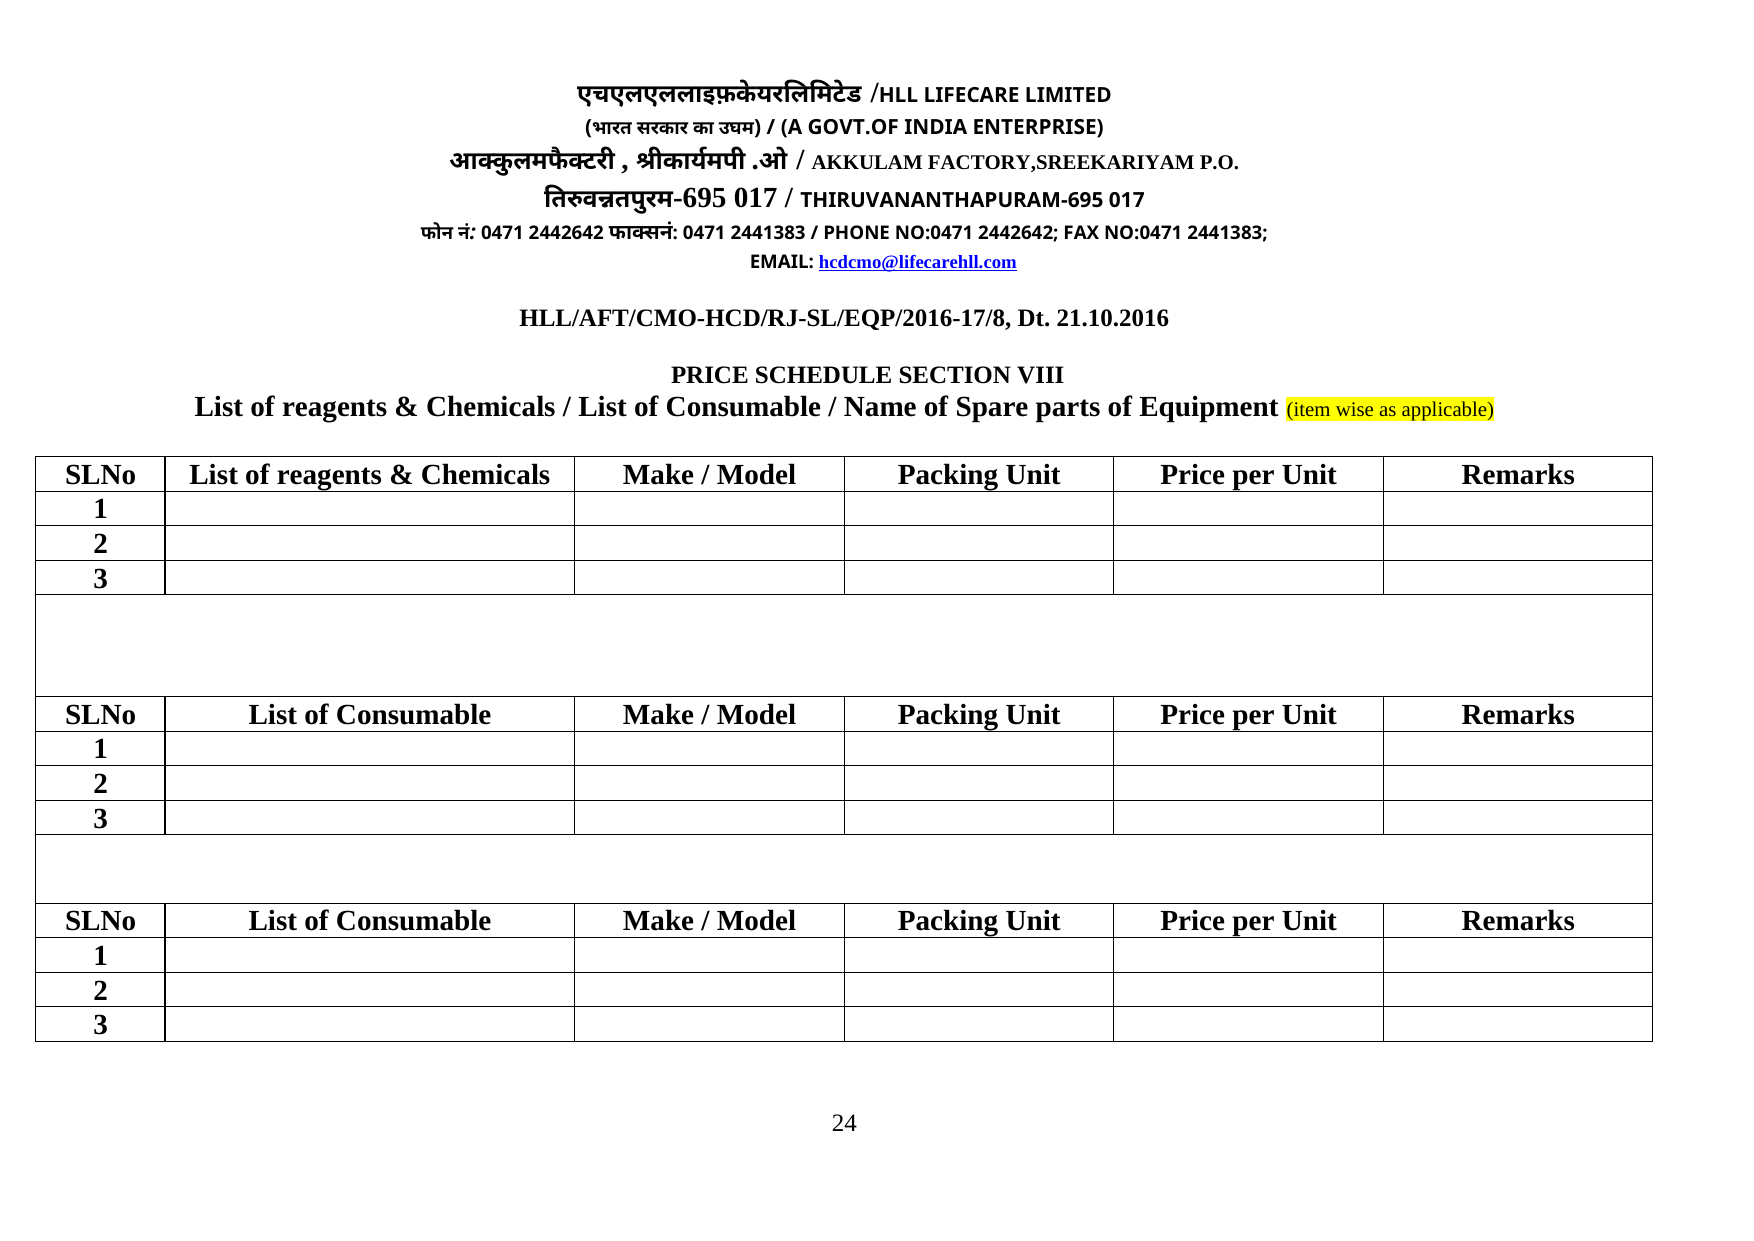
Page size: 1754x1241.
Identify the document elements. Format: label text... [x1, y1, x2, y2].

table_cell [845, 492, 1113, 525]
table_cell [575, 1007, 844, 1041]
table_cell [845, 526, 1113, 560]
table_cell Remarks [1384, 697, 1652, 731]
table_cell [1114, 561, 1383, 594]
table_cell Packing Unit [845, 904, 1113, 937]
table_cell List of Consumable [166, 904, 574, 937]
table_cell [166, 973, 574, 1006]
table_cell 1 [36, 492, 164, 525]
table_cell [1114, 492, 1383, 525]
table_cell Price per Unit [1114, 904, 1383, 937]
table_cell [1384, 1007, 1652, 1041]
table_cell [166, 1007, 574, 1041]
table_cell [575, 526, 844, 560]
table_cell 3 [36, 801, 164, 834]
table_cell [1114, 973, 1383, 1006]
table_cell [1384, 973, 1652, 1006]
table_cell [1384, 526, 1652, 560]
table_cell [845, 973, 1113, 1006]
table_cell [166, 526, 574, 560]
table_cell Packing Unit [845, 697, 1113, 731]
table_cell [166, 732, 574, 765]
table_cell [1384, 492, 1652, 525]
table_cell [166, 766, 574, 800]
table_cell 1 [36, 938, 164, 972]
table_cell [845, 732, 1113, 765]
table_cell Make / Model [575, 697, 844, 731]
table_cell Remarks [1384, 904, 1652, 937]
table_cell [1384, 561, 1652, 594]
table_cell SLNo [36, 904, 164, 937]
table_header List of reagents & Chemicals [166, 457, 574, 491]
table_cell [1114, 1007, 1383, 1041]
table_cell [575, 561, 844, 594]
table_cell [845, 1007, 1113, 1041]
table_cell [575, 766, 844, 800]
table_cell [575, 973, 844, 1006]
table_cell 2 [36, 766, 164, 800]
table_cell 1 [36, 732, 164, 765]
table_cell [845, 938, 1113, 972]
table_cell [1114, 732, 1383, 765]
table_cell [1114, 526, 1383, 560]
table_cell [575, 492, 844, 525]
table_cell List of Consumable [166, 697, 574, 731]
text PRICE SCHEDULE SECTION VIII [94, 360, 1641, 389]
table_cell [166, 938, 574, 972]
table_cell [1384, 732, 1652, 765]
table_cell [1114, 938, 1383, 972]
table_cell [1384, 801, 1652, 834]
table_cell [166, 561, 574, 594]
table_header Remarks [1384, 457, 1652, 491]
table_cell [166, 492, 574, 525]
text List of reagents & Chemicals / List of Consumable / Name of Spare parts of Equipment (item wise as applicable) [47, 389, 1641, 422]
table_cell [166, 801, 574, 834]
table_cell [575, 801, 844, 834]
table_cell 3 [36, 561, 164, 594]
table_header Price per Unit [1114, 457, 1383, 491]
table_cell Price per Unit [1114, 697, 1383, 731]
table_cell [845, 766, 1113, 800]
table_cell [845, 561, 1113, 594]
table_cell [36, 595, 1652, 696]
table_cell 3 [36, 1007, 164, 1041]
table_header Make / Model [575, 457, 844, 491]
table_header Packing Unit [845, 457, 1113, 491]
table_cell [1384, 938, 1652, 972]
table_cell [36, 835, 1652, 902]
table_cell [1114, 766, 1383, 800]
table_cell [575, 732, 844, 765]
table_cell [1114, 801, 1383, 834]
table_cell 2 [36, 526, 164, 560]
table_cell [845, 801, 1113, 834]
table_cell 2 [36, 973, 164, 1006]
table_cell [575, 938, 844, 972]
table_header SLNo [36, 457, 164, 491]
table_cell [1384, 766, 1652, 800]
table_cell SLNo [36, 697, 164, 731]
table_cell Make / Model [575, 904, 844, 937]
